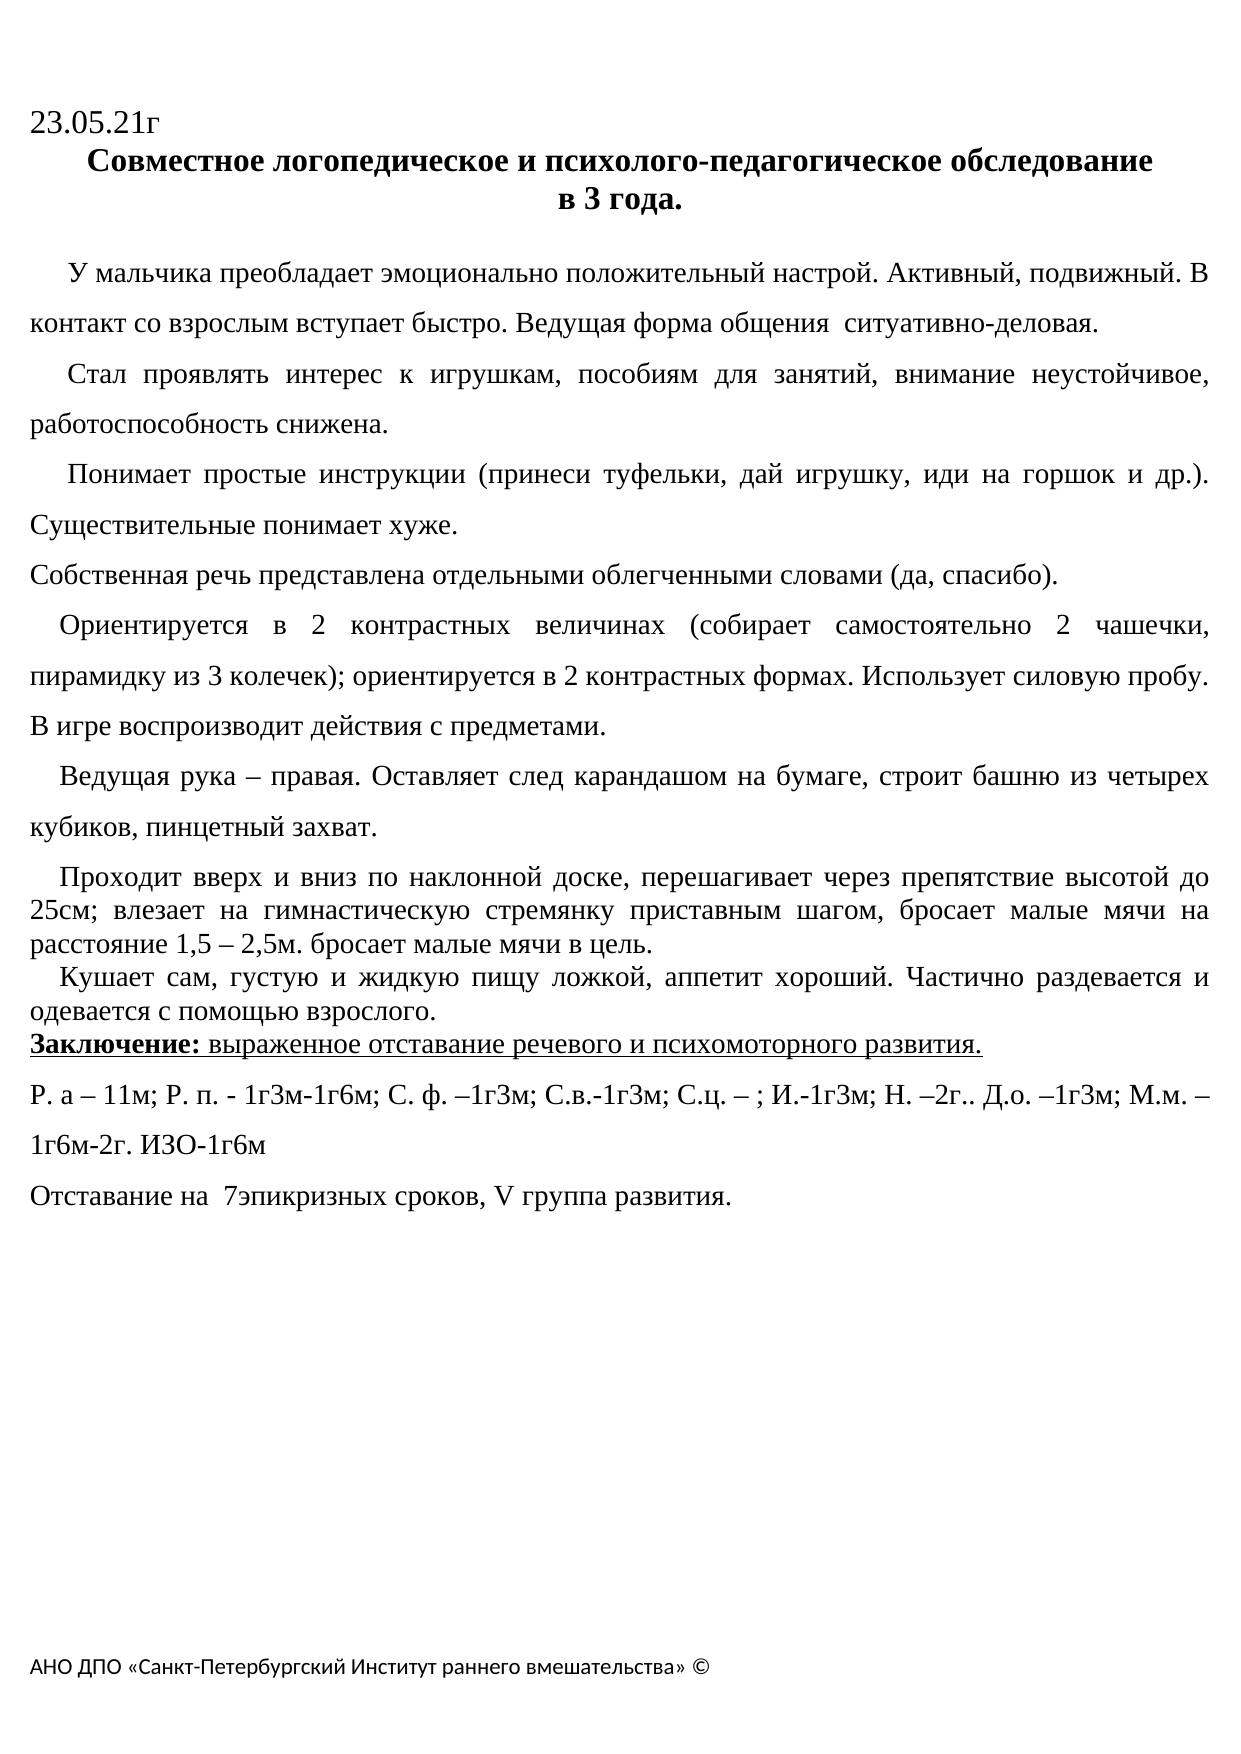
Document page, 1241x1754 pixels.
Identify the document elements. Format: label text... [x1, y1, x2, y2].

text Проходит вверх и вниз по наклонной доске, перешагивает через препятствие высотой до 25см; влезает на гимнастическую стремянку приставным шагом, бросает малые мячи на расстояние 1,5 – 2,5м. бросает малые мячи в цель. [29, 859, 1211, 959]
text Кушает сам, густую и жидкую пищу ложкой, аппетит хороший. Частично раздевается и одевается с помощью взрослого. [29, 959, 1211, 1027]
text Р. а – 11м; Р. п. - 1г3м-1г6м; С. ф. –1г3м; С.в.-1г3м; С.ц. – ; И.-1г3м; Н. –2г.. Д.о. –1г3м; М.м. – 1г6м-2г. ИЗО-1г6м [29, 1077, 1211, 1161]
text У мальчика преобладает эмоционально положительный настрой. Активный, подвижный. В контакт со взрослым вступает быстро. Ведущая форма общения ситуативно-деловая. [29, 255, 1211, 339]
text Ведущая рука – правая. Оставляет след карандашом на бумаге, строит башню из четырех кубиков, пинцетный захват. [29, 758, 1211, 842]
text Стал проявлять интерес к игрушкам, пособиям для занятий, внимание неустойчивое, работоспособность снижена. [29, 356, 1211, 440]
text Отставание на 7эпикризных сроков, V группа развития. [29, 1178, 1211, 1211]
text Заключение: выраженное отставание речевого и психомоторного развития. [29, 1027, 1211, 1060]
text в 3 года. [29, 178, 1211, 217]
text Совместное логопедическое и психолого-педагогическое обследование [29, 140, 1211, 178]
text Собственная речь представлена отдельными облегченными словами (да, спасибо). [29, 557, 1211, 591]
text 23.05.21г [29, 102, 1211, 140]
text Понимает простые инструкции (принеси туфельки, дай игрушку, иди на горшок и др.). Существительные понимает хуже. [29, 456, 1211, 540]
text Ориентируется в 2 контрастных величинах (собирает самостоятельно 2 чашечки, пирамидку из 3 колечек); ориентируется в 2 контрастных формах. Использует силовую пробу. В игре воспроизводит действия с предметами. [29, 607, 1211, 742]
